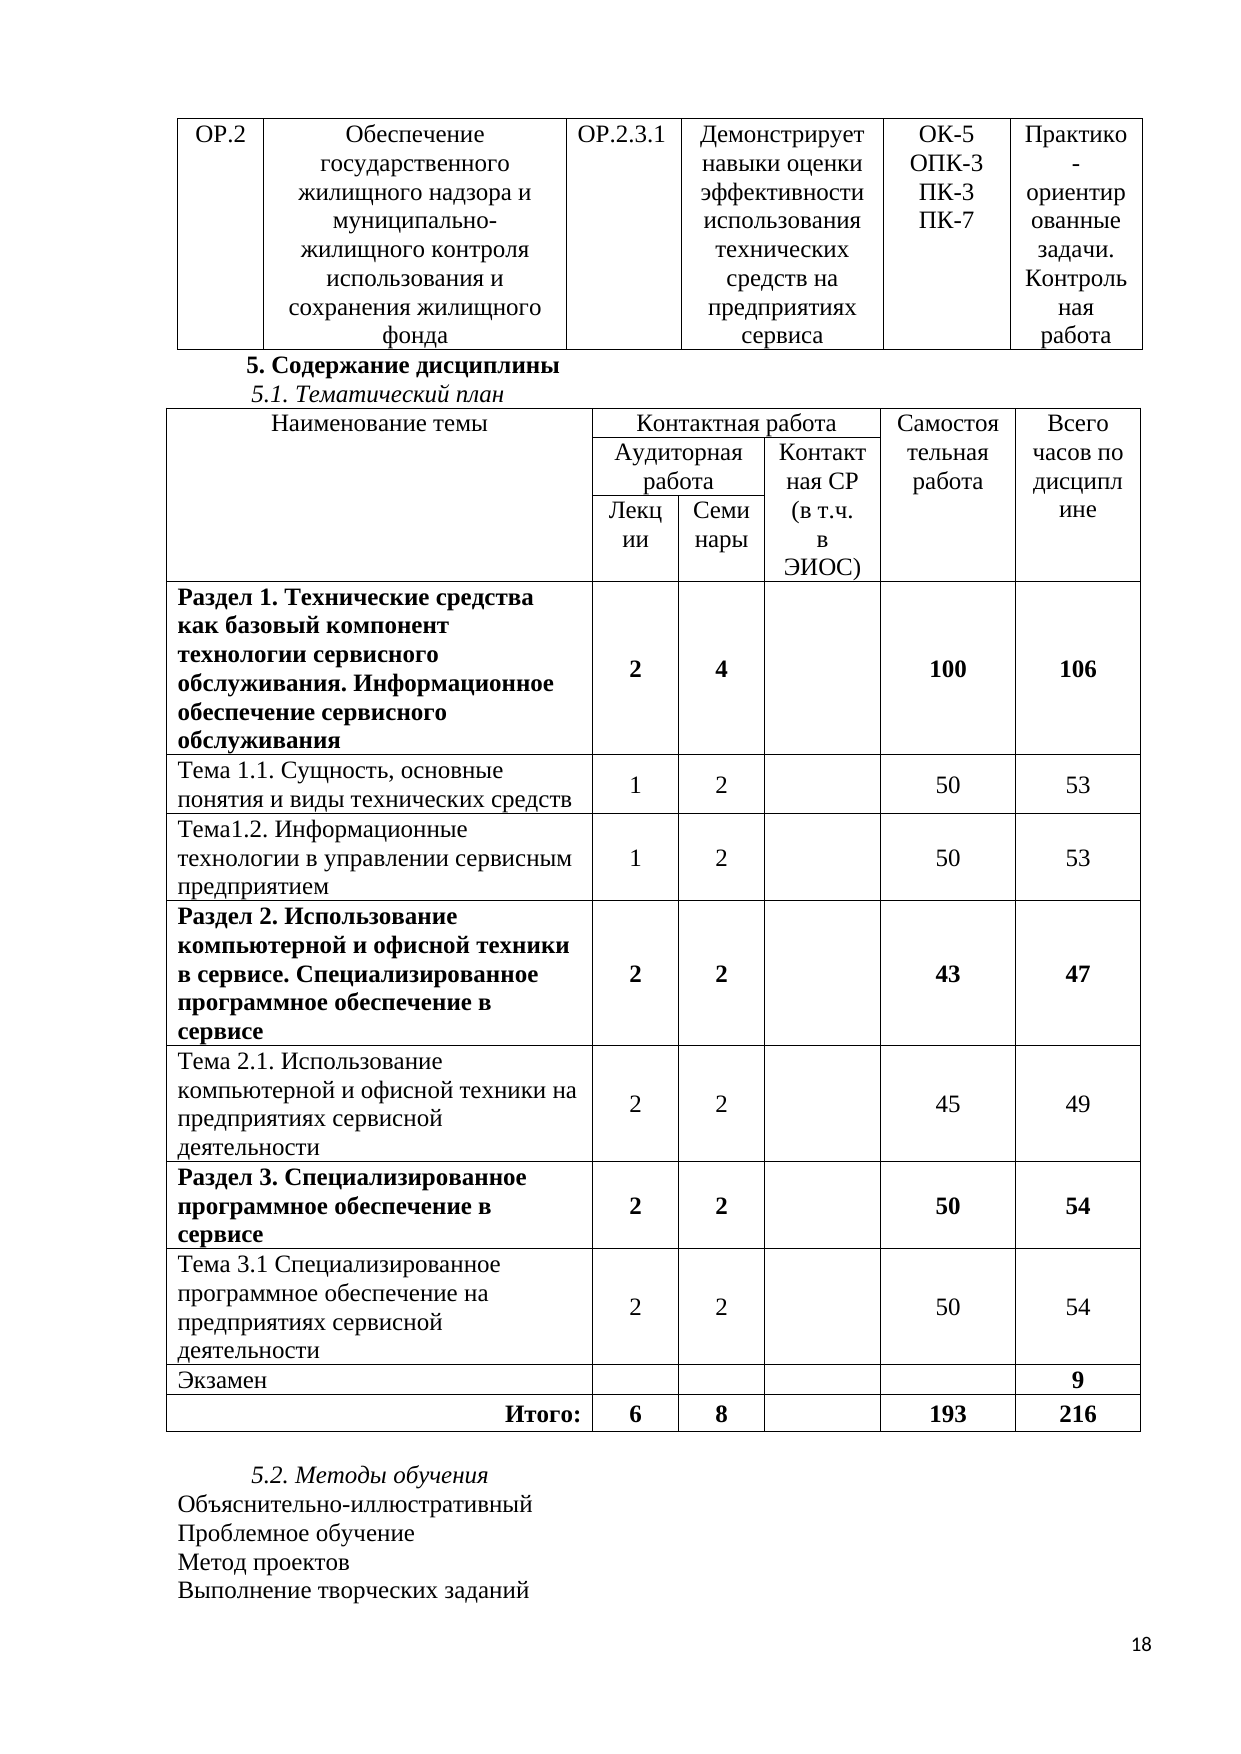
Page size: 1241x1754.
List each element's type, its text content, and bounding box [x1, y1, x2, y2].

table_header Всего часов по дисциплине [1016, 409, 1140, 581]
text 5.1. Тематический план [177, 379, 1152, 408]
table_cell Контактная СР (в т.ч. в ЭИОС) [765, 438, 880, 581]
table_cell 100 [881, 582, 1015, 754]
table_cell [881, 1365, 1015, 1394]
table_cell [593, 1365, 678, 1394]
table_cell Раздел 1. Технические средства как базовый компонент технологии сервисного обслуживания. Информационное обеспечение сервисного обслуживания [167, 582, 592, 754]
table_cell 8 [679, 1395, 764, 1431]
table_cell 193 [881, 1395, 1015, 1431]
table_cell 47 [1016, 901, 1140, 1045]
table_cell 2 [679, 755, 764, 813]
table_cell Лекции [593, 496, 678, 581]
table_cell 49 [1016, 1046, 1140, 1161]
table_cell [765, 1046, 880, 1161]
table_cell [765, 582, 880, 754]
table_cell 9 [1016, 1365, 1140, 1394]
table_cell 1 [593, 814, 678, 900]
table_cell Практико-ориентированные задачи. Контрольная работа [1011, 119, 1142, 349]
table_cell Семинары [679, 496, 764, 581]
table_cell 2 [593, 901, 678, 1045]
table_cell [765, 901, 880, 1045]
table_cell 50 [881, 755, 1015, 813]
table_cell [765, 1249, 880, 1364]
table_cell Обеспечение государственного жилищного надзора и муниципально-жилищного контроля использования и сохранения жилищного фонда [264, 119, 566, 349]
table_cell 53 [1016, 814, 1140, 900]
table_cell 2 [679, 814, 764, 900]
table_cell Аудиторная работа [593, 438, 764, 495]
table_cell 54 [1016, 1162, 1140, 1248]
table_cell [765, 1365, 880, 1394]
text Метод проектов [177, 1547, 1152, 1576]
table_cell 2 [593, 1249, 678, 1364]
table_cell 2 [593, 1046, 678, 1161]
text 5. Содержание дисциплины [177, 350, 1152, 379]
text Проблемное обучение [177, 1518, 1152, 1547]
table_cell 45 [881, 1046, 1015, 1161]
table_cell Демонстрирует навыки оценки эффективности использования технических средств на предприятиях сервиса [682, 119, 883, 349]
table_cell Раздел 3. Специализированное программное обеспечение в сервисе [167, 1162, 592, 1248]
table_cell Итого: [167, 1395, 592, 1431]
table_cell 43 [881, 901, 1015, 1045]
table_cell [765, 1162, 880, 1248]
table_cell 2 [679, 901, 764, 1045]
table_cell Тема 2.1. Использование компьютерной и офисной техники на предприятиях сервисной деятельности [167, 1046, 592, 1161]
table_header Контактная работа [593, 409, 880, 437]
text Выполнение творческих заданий [177, 1576, 1152, 1604]
table_cell 50 [881, 814, 1015, 900]
table_cell 50 [881, 1249, 1015, 1364]
table_cell Тема 1.1. Cущность, основные понятия и виды технических средств [167, 755, 592, 813]
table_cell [884, 119, 1010, 349]
table_cell Экзамен [167, 1365, 592, 1394]
table_cell Тема 3.1 Специализированное программное обеспечение на предприятиях сервисной деятельности [167, 1249, 592, 1364]
table_header Наименование темы [167, 409, 592, 581]
table_cell 6 [593, 1395, 678, 1431]
table_cell [765, 1395, 880, 1431]
table_header Самостоятельная работа [881, 409, 1015, 581]
table_cell 1 [593, 755, 678, 813]
table_cell 50 [881, 1162, 1015, 1248]
table_cell [765, 755, 880, 813]
table_cell 53 [1016, 755, 1140, 813]
table_cell Раздел 2. Использование компьютерной и офисной техники в сервисе. Специализированное программное обеспечение в сервисе [167, 901, 592, 1045]
table_cell 2 [679, 1046, 764, 1161]
text 5.2. Методы обучения [177, 1461, 1152, 1489]
table_cell ОР.2 [178, 119, 263, 349]
text Объяснительно-иллюстративный [177, 1489, 1152, 1518]
table_cell 2 [679, 1162, 764, 1248]
table_cell 106 [1016, 582, 1140, 754]
table_cell 2 [679, 1249, 764, 1364]
table_cell 216 [1016, 1395, 1140, 1431]
table_cell Тема1.2. Информационные технологии в управлении сервисным предприятием [167, 814, 592, 900]
table_cell ОР.2.3.1 [567, 119, 681, 349]
table_cell [679, 1365, 764, 1394]
table_cell 54 [1016, 1249, 1140, 1364]
table_cell 2 [593, 582, 678, 754]
table_cell [765, 814, 880, 900]
table_cell 4 [679, 582, 764, 754]
table_cell 2 [593, 1162, 678, 1248]
